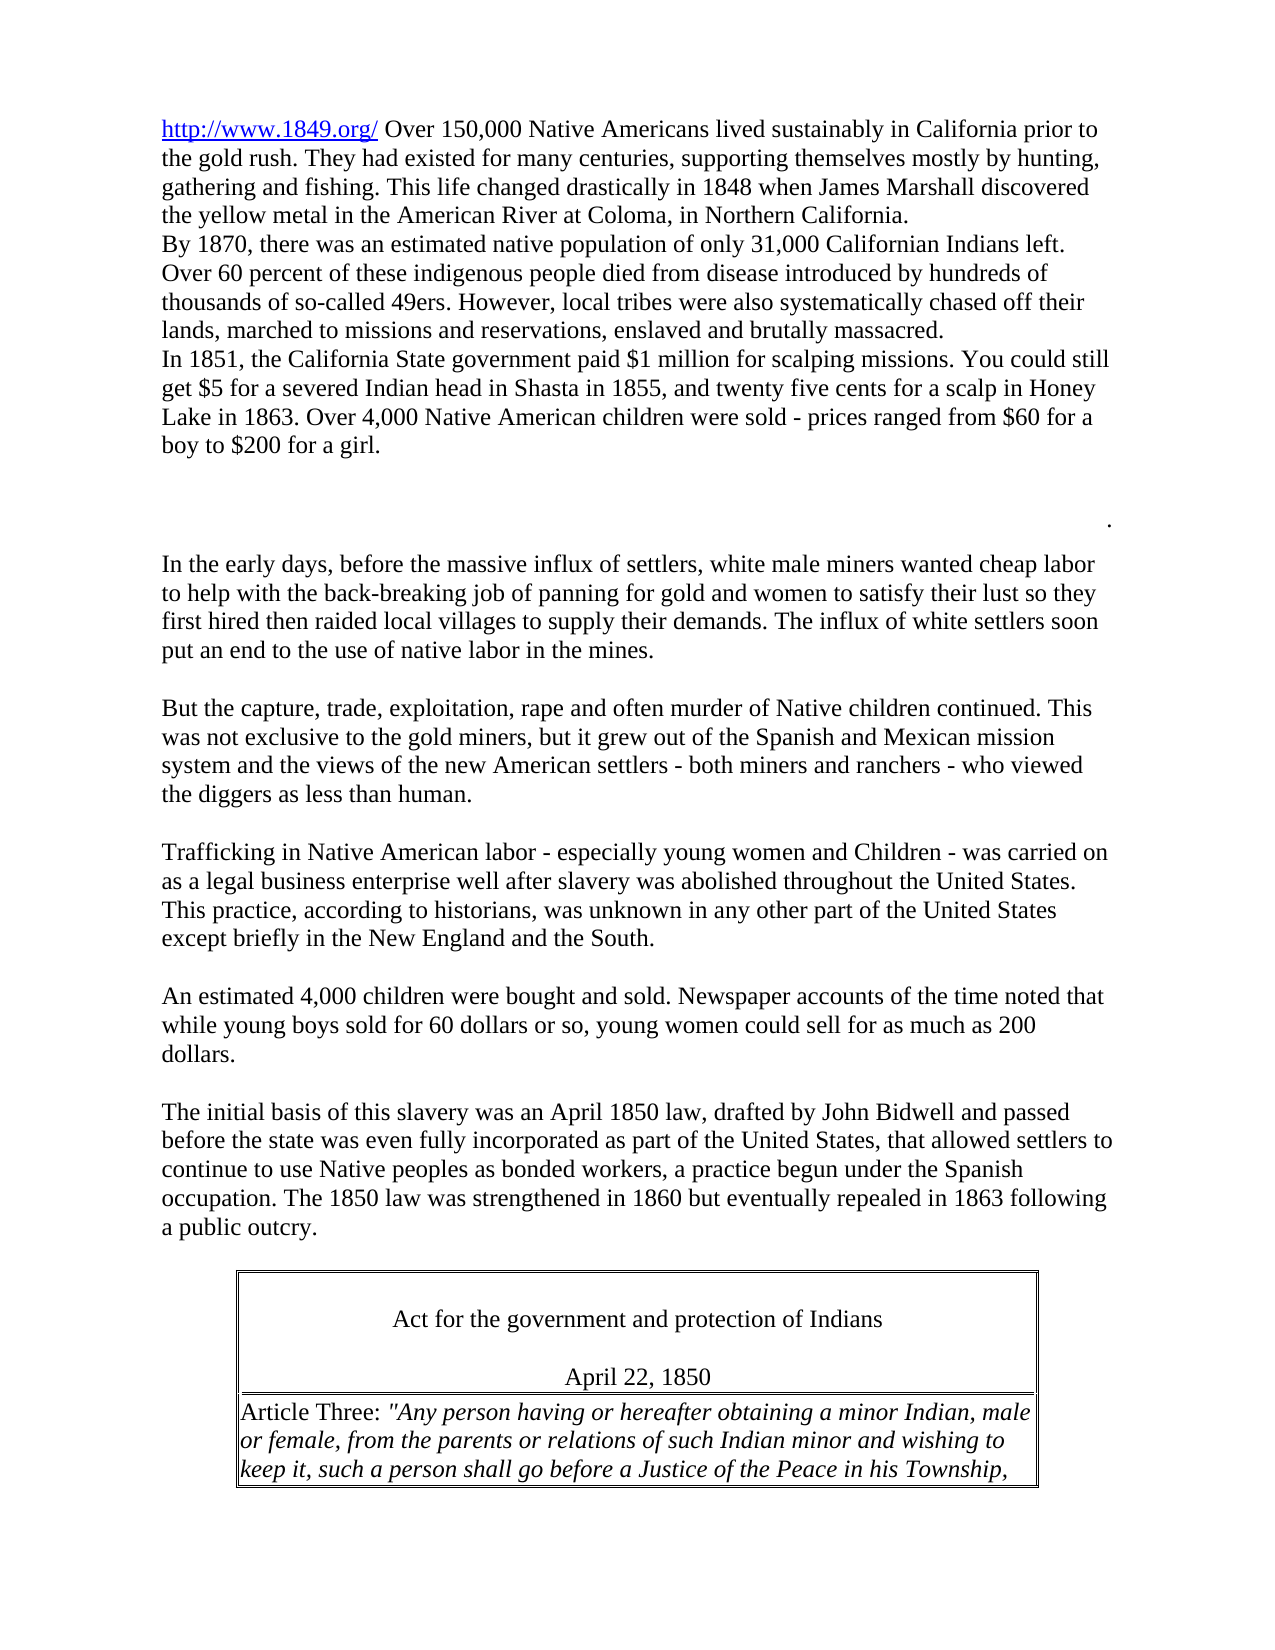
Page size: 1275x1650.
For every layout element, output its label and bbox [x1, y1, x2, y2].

table_header [160, 113, 1115, 1489]
